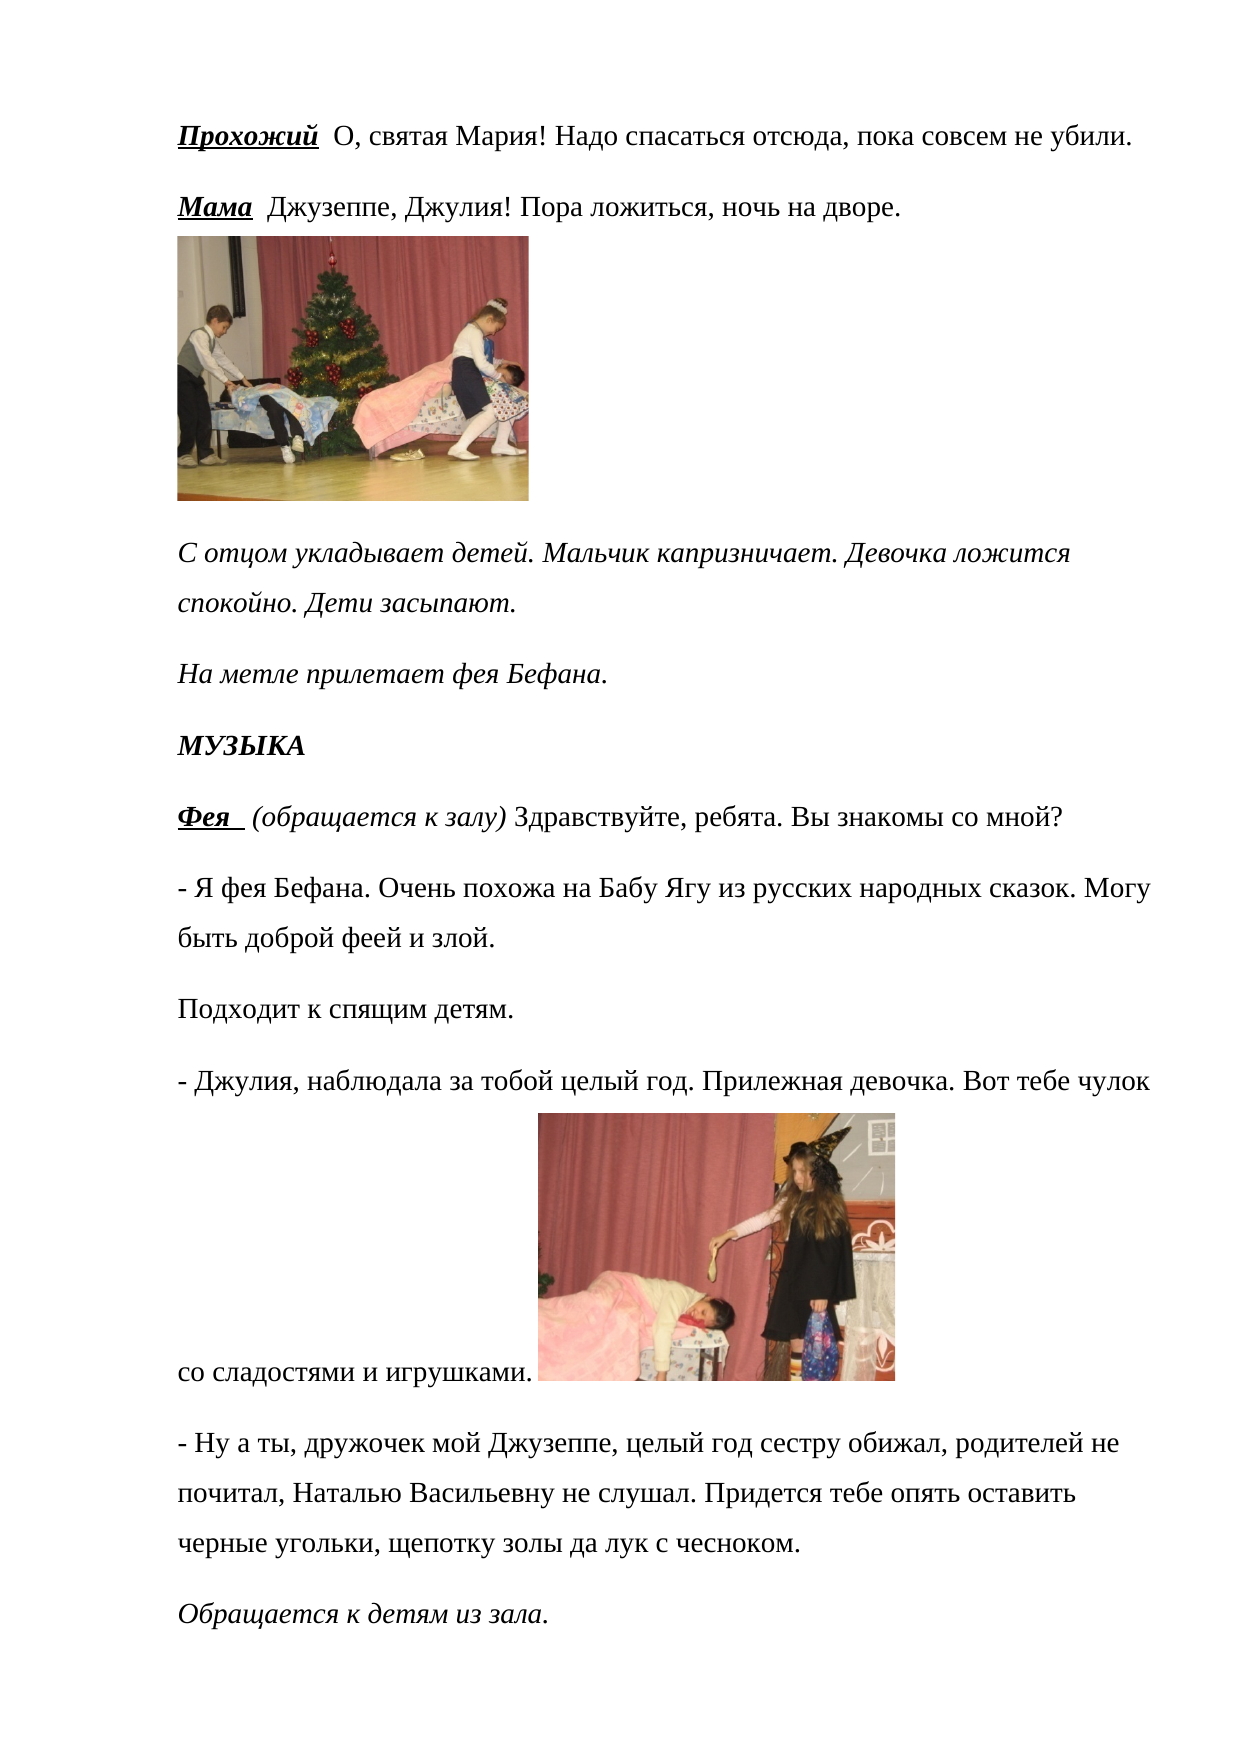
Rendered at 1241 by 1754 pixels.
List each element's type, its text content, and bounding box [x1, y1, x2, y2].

picture [177, 236, 529, 501]
picture [538, 1113, 896, 1381]
text Фея (обращается к залу) Здравствуйте, ребята. Вы знакомы со мной? [177, 799, 1152, 832]
text На метле прилетает фея Бефана. [177, 657, 1152, 690]
text - Я фея Бефана. Очень похожа на Бабу Ягу из русских народных сказок. Могу быть доброй феей и злой. [177, 870, 1152, 954]
text МУЗЫКА [177, 728, 1152, 761]
text Прохожий О, святая Мария! Надо спасаться отсюда, пока совсем не убили. [177, 118, 1152, 152]
text Подходит к спящим детям. [177, 992, 1152, 1025]
text - Ну а ты, дружочек мой Джузеппе, целый год сестру обижал, родителей не почитал, Наталью Васильевну не слушал. Придется тебе опять оставить черные угольки, щепотку золы да лук с чесноком. [177, 1425, 1152, 1559]
text Обращается к детям из зала. [177, 1597, 1152, 1630]
text С отцом укладывает детей. Мальчик капризничает. Девочка ложится спокойно. Дети засыпают. [177, 535, 1152, 619]
